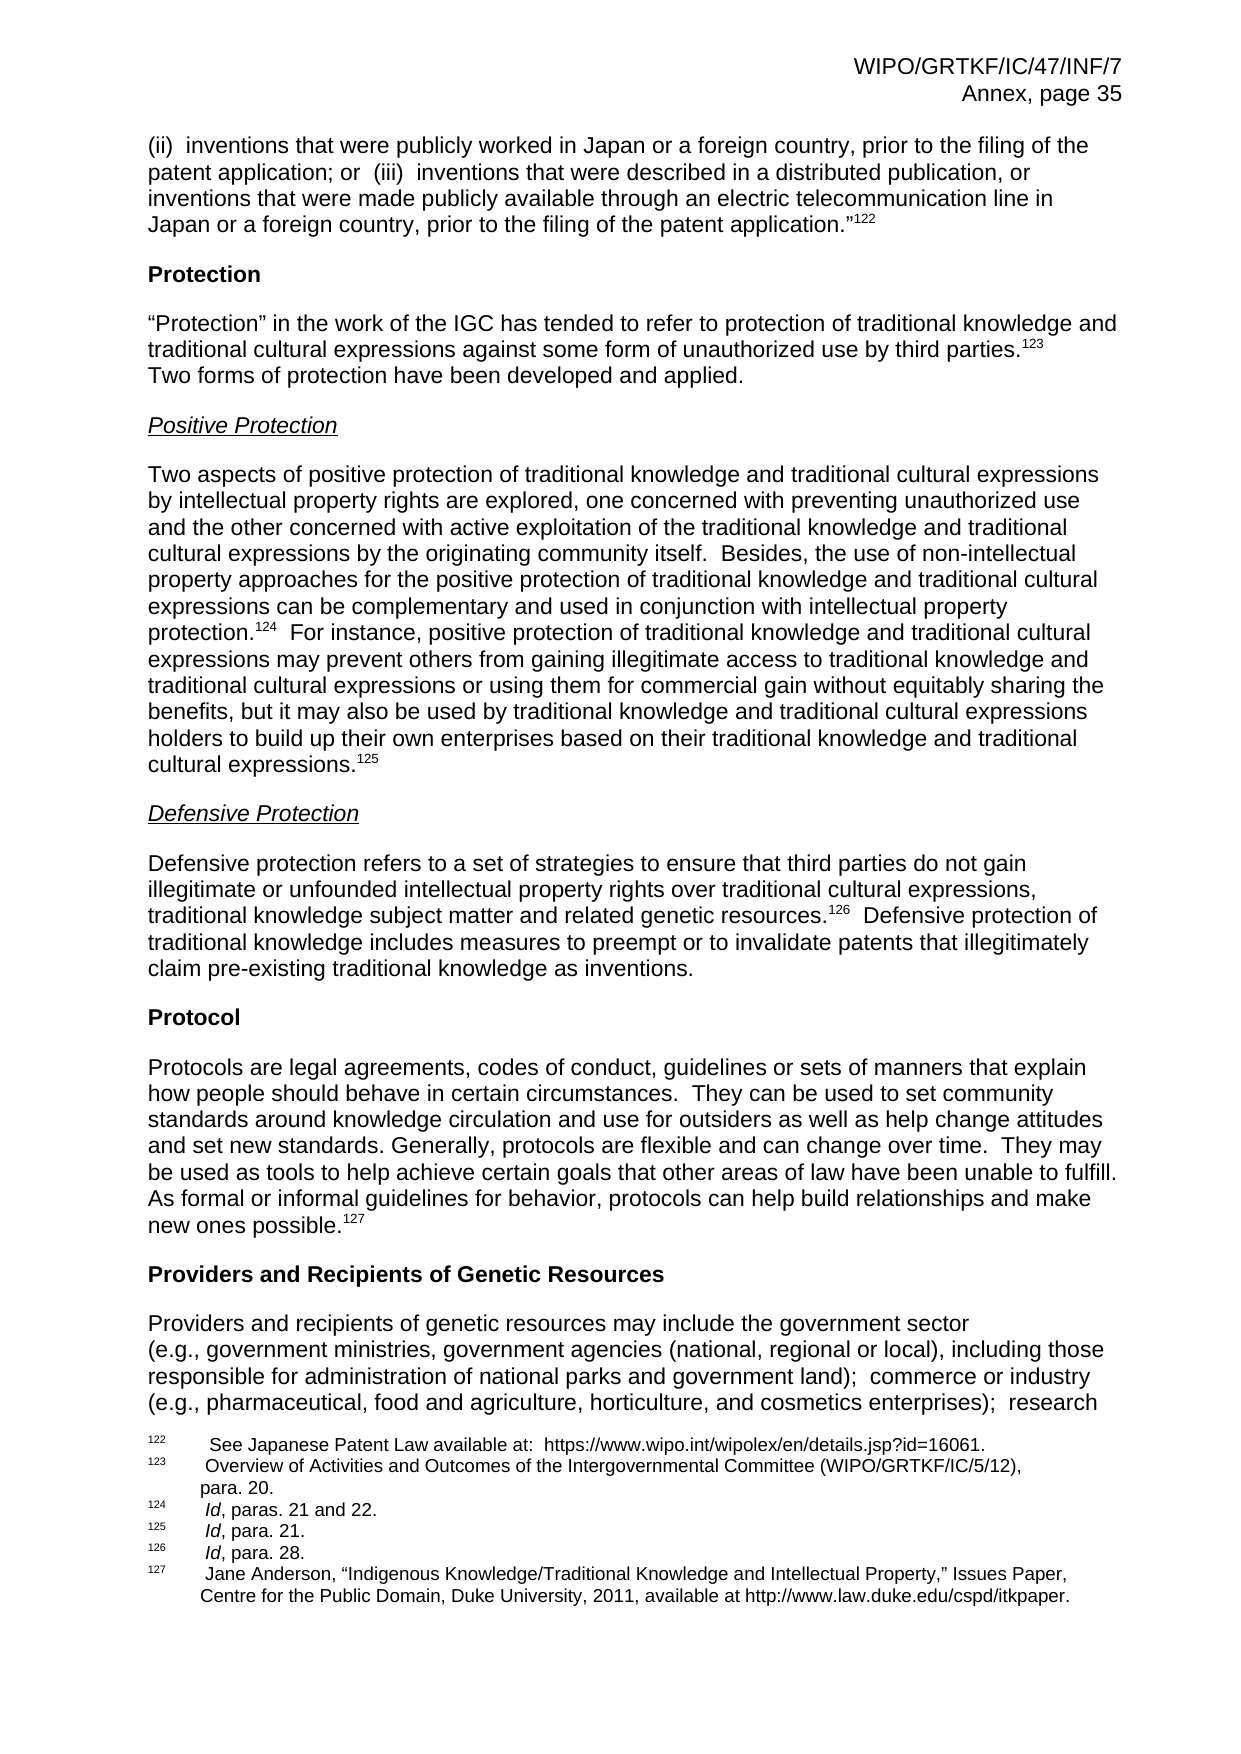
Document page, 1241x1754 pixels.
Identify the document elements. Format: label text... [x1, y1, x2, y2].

text Two aspects of positive protection of traditional knowledge and traditional cultural expressions by intellectual property rights are explored, one concerned with preventing unauthorized use and the other concerned with active exploitation of the traditional knowledge and traditional cultural expressions by the originating community itself. Besides, the use of non-intellectual property approaches for the positive protection of traditional knowledge and traditional cultural expressions can be complementary and used in conjunction with intellectual property protection. For instance, positive protection of traditional knowledge and traditional cultural expressions may prevent others from gaining illegitimate access to traditional knowledge and traditional cultural expressions or using them for commercial gain without equitably sharing the [148, 461, 1122, 698]
text Defensive protection refers to a set of strategies to ensure that third parties do not gain illegitimate or unfounded intellectual property rights over traditional cultural expressions, traditional knowledge subject matter and related genetic resources. Defensive protection of traditional knowledge includes measures to preempt or to invalidate patents that illegitimately claim pre-existing traditional knowledge as inventions. [148, 849, 1122, 981]
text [148, 132, 1122, 238]
text Defensive Protection [148, 800, 1122, 827]
subtitle Protocol [148, 1004, 1122, 1031]
text “Protection” in the work of the IGC has tended to refer to protection of traditional knowledge and traditional cultural expressions against some form of unauthorized use by third parties. Two forms of protection have been developed and applied. [148, 310, 1122, 389]
subtitle Providers and Recipients of Genetic Resources [148, 1261, 1122, 1287]
text Positive Protection [148, 412, 1122, 438]
text benefits, but it may also be used by traditional knowledge and traditional cultural expressions holders to build up their own enterprises based on their traditional knowledge and traditional cultural expressions. [148, 698, 1122, 777]
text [148, 1310, 1122, 1416]
subtitle Protection [148, 261, 1122, 287]
text Protocols are legal agreements, codes of conduct, guidelines or sets of manners that explain how people should behave in certain circumstances. They can be used to set community standards around knowledge circulation and use for outsiders as well as help change attitudes and set new standards. Generally, protocols are flexible and can change over time. They may be used as tools to help achieve certain goals that other areas of law have been unable to fulfill. As formal or informal guidelines for behavior, protocols can help build relationships and make new ones possible. [148, 1053, 1122, 1238]
